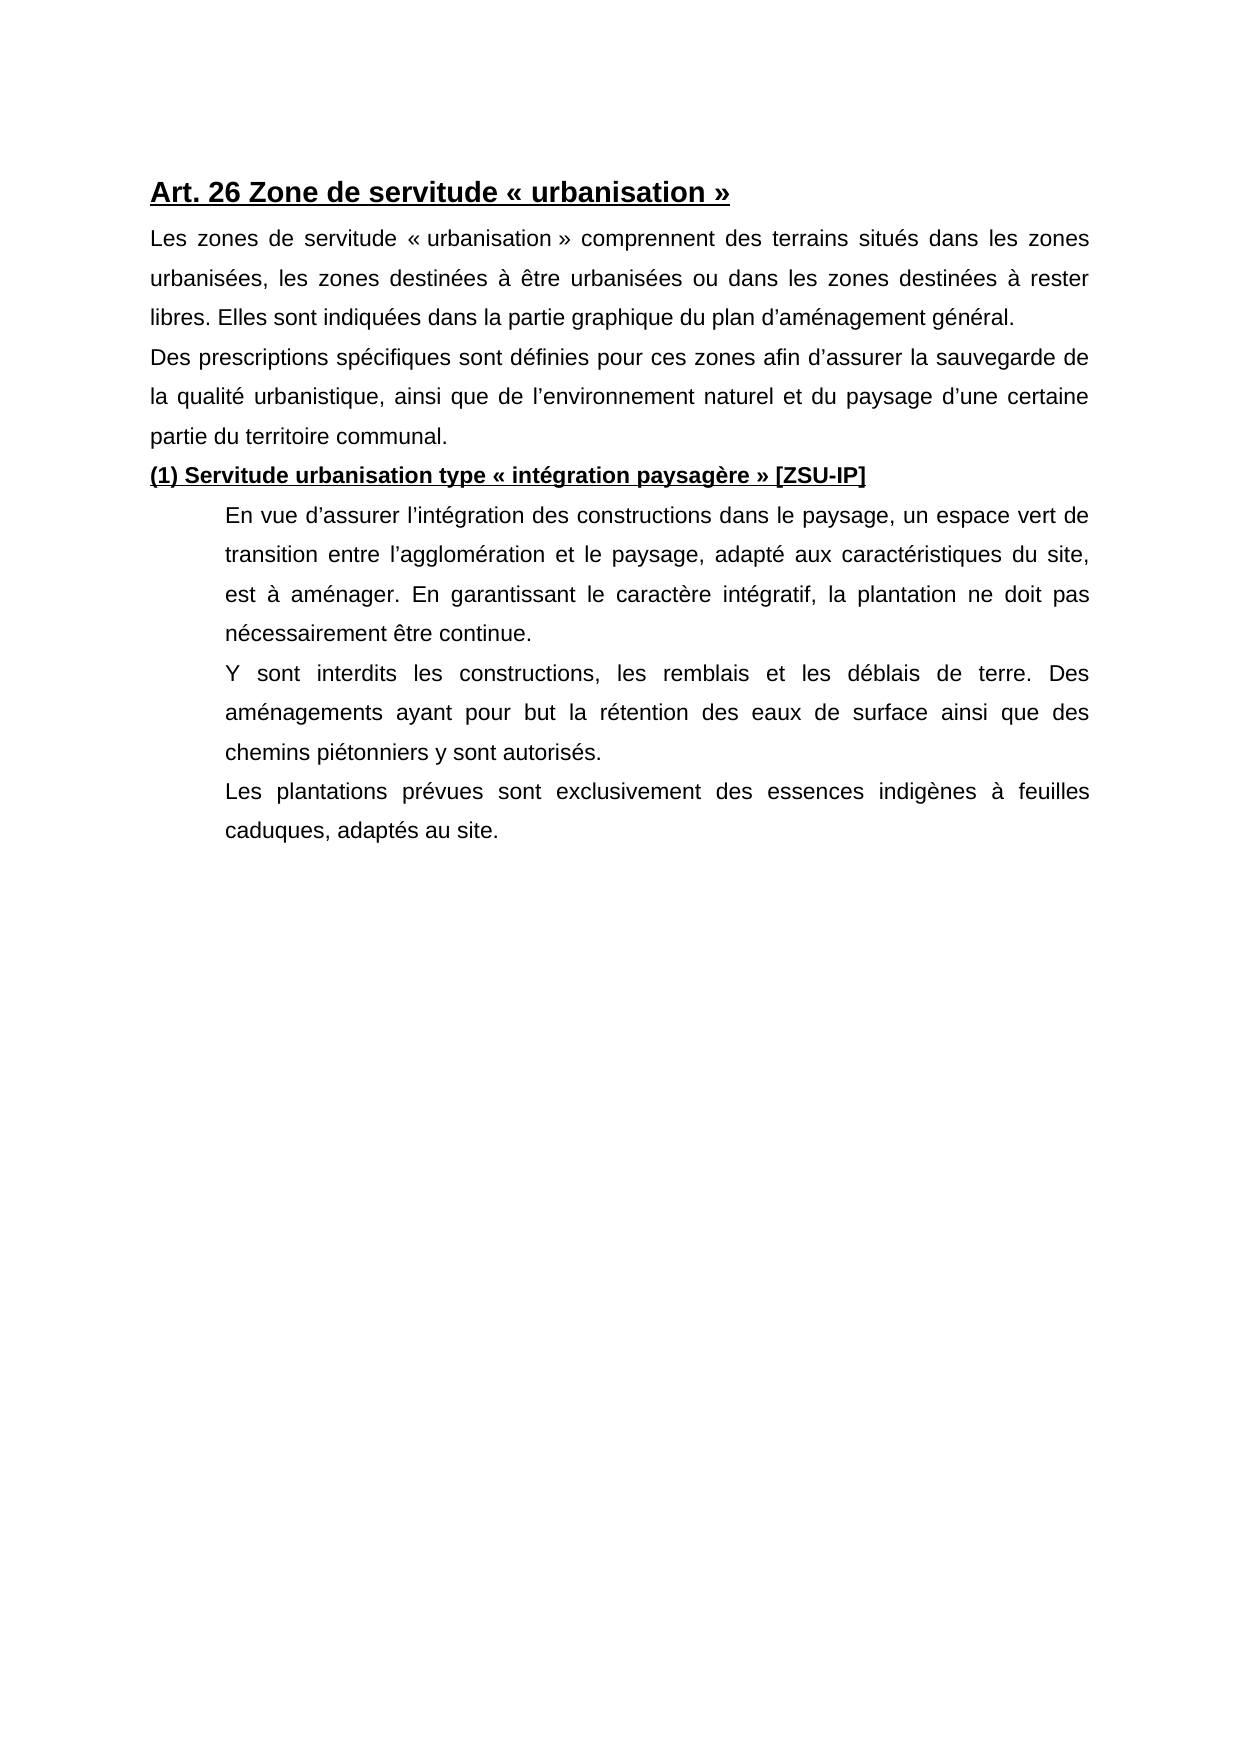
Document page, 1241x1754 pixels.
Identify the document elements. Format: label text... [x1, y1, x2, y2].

text En vue d’assurer l’intégration des constructions dans le paysage, un espace vert de transition entre l’agglomération et le paysage, adapté aux caractéristiques du site, est à aménager. En garantissant le caractère intégratif, la plantation ne doit pas nécessairement être continue. [225, 502, 1090, 646]
text Y sont interdits les constructions, les remblais et les déblais de terre. Des aménagements ayant pour but la rétention des eaux de surface ainsi que des chemins piétonniers y sont autorisés. [225, 659, 1090, 765]
text Des prescriptions spécifiques sont définies pour ces zones afin d’assurer la sauvegarde de la qualité urbanistique, ainsi que de l’environnement naturel et du paysage d’une certaine partie du territoire communal. [150, 344, 1090, 449]
subtitle Art. 26 Zone de servitude « urbanisation » [150, 175, 1090, 208]
text Les zones de servitude « urbanisation » comprennent des terrains situés dans les zones urbanisées, les zones destinées à être urbanisées ou dans les zones destinées à rester libres. Elles sont indiquées dans la partie graphique du plan d’aménagement général. [150, 225, 1090, 331]
text Les plantations prévues sont exclusivement des essences indigènes à feuilles caduques, adaptés au site. [225, 778, 1090, 844]
text (1) Servitude urbanisation type « intégration paysagère » [ZSU-IP] [150, 462, 1090, 488]
